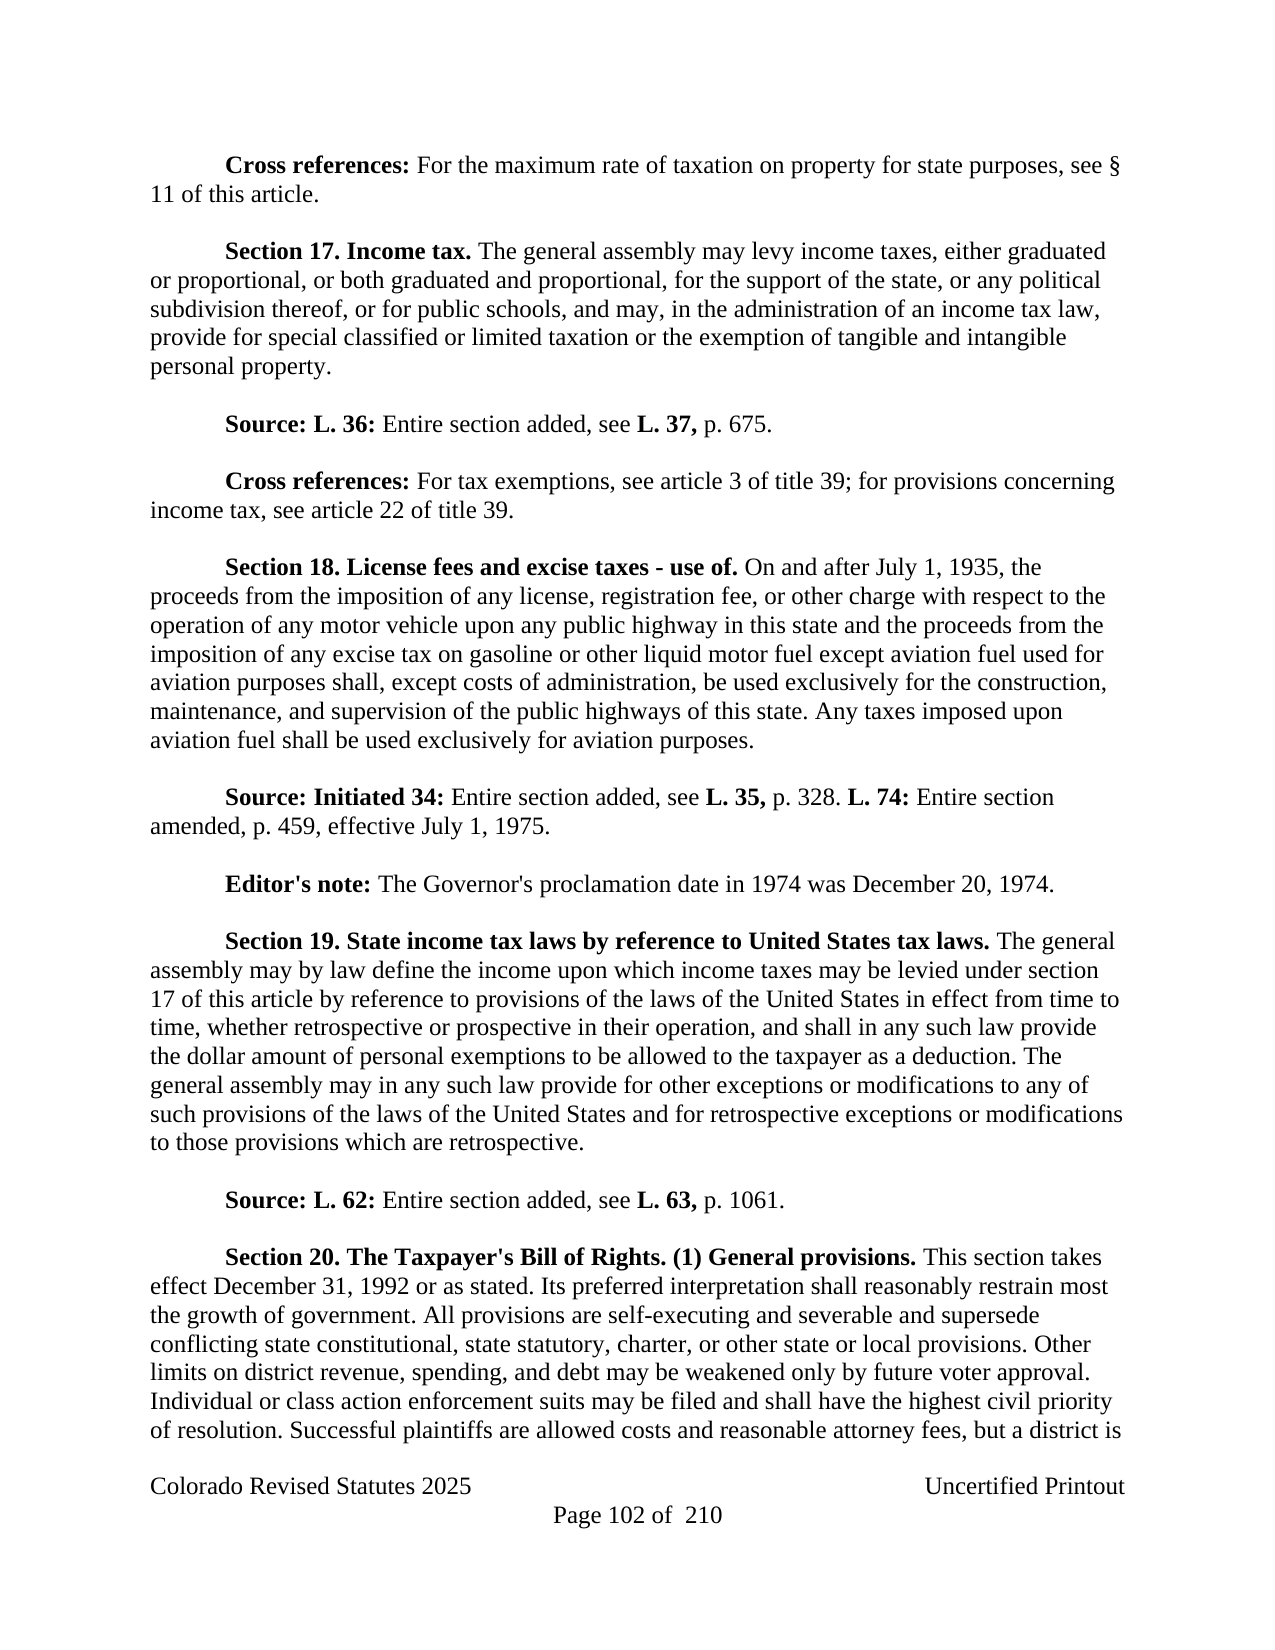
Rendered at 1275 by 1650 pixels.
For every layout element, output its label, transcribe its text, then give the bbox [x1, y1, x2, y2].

text Section 19. State income tax laws by reference to United States tax laws. The general assembly may by law define the income upon which income taxes may be levied under section 17 of this article by reference to provisions of the laws of the United States in effect from time to time, whether retrospective or prospective in their operation, and shall in any such law provide the dollar amount of personal exemptions to be allowed to the taxpayer as a deduction. The general assembly may in any such law provide for other exceptions or modifications to any of such provisions of the laws of the United States and for retrospective exceptions or modifications to those provisions which are retrospective. [150, 926, 1125, 1156]
text Source: L. 36: Entire section added, see L. 37, p. 675. [150, 409, 1125, 437]
text Cross references: For tax exemptions, see article 3 of title 39; for provisions concerning income tax, see article 22 of title 39. [150, 466, 1125, 524]
text Cross references: For the maximum rate of taxation on property for state purposes, see § 11 of this article. [150, 150, 1125, 207]
text Source: L. 62: Entire section added, see L. 63, p. 1061. [150, 1185, 1125, 1214]
text Editor's note: The Governor's proclamation date in 1974 was December 20, 1974. [150, 869, 1125, 897]
text Source: Initiated 34: Entire section added, see L. 35, p. 328. L. 74: Entire section amended, p. 459, effective July 1, 1975. [150, 782, 1125, 840]
text Section 17. Income tax. The general assembly may levy income taxes, either graduated or proportional, or both graduated and proportional, for the support of the state, or any political subdivision thereof, or for public schools, and may, in the administration of an income tax law, provide for special classified or limited taxation or the exemption of tangible and intangible personal property. [150, 236, 1125, 380]
text Section 18. License fees and excise taxes - use of. On and after July 1, 1935, the proceeds from the imposition of any license, registration fee, or other charge with respect to the operation of any motor vehicle upon any public highway in this state and the proceeds from the imposition of any excise tax on gasoline or other liquid motor fuel except aviation fuel used for aviation purposes shall, except costs of administration, be used exclusively for the construction, maintenance, and supervision of the public highways of this state. Any taxes imposed upon aviation fuel shall be used exclusively for aviation purposes. [150, 552, 1125, 754]
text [150, 1242, 1125, 1444]
